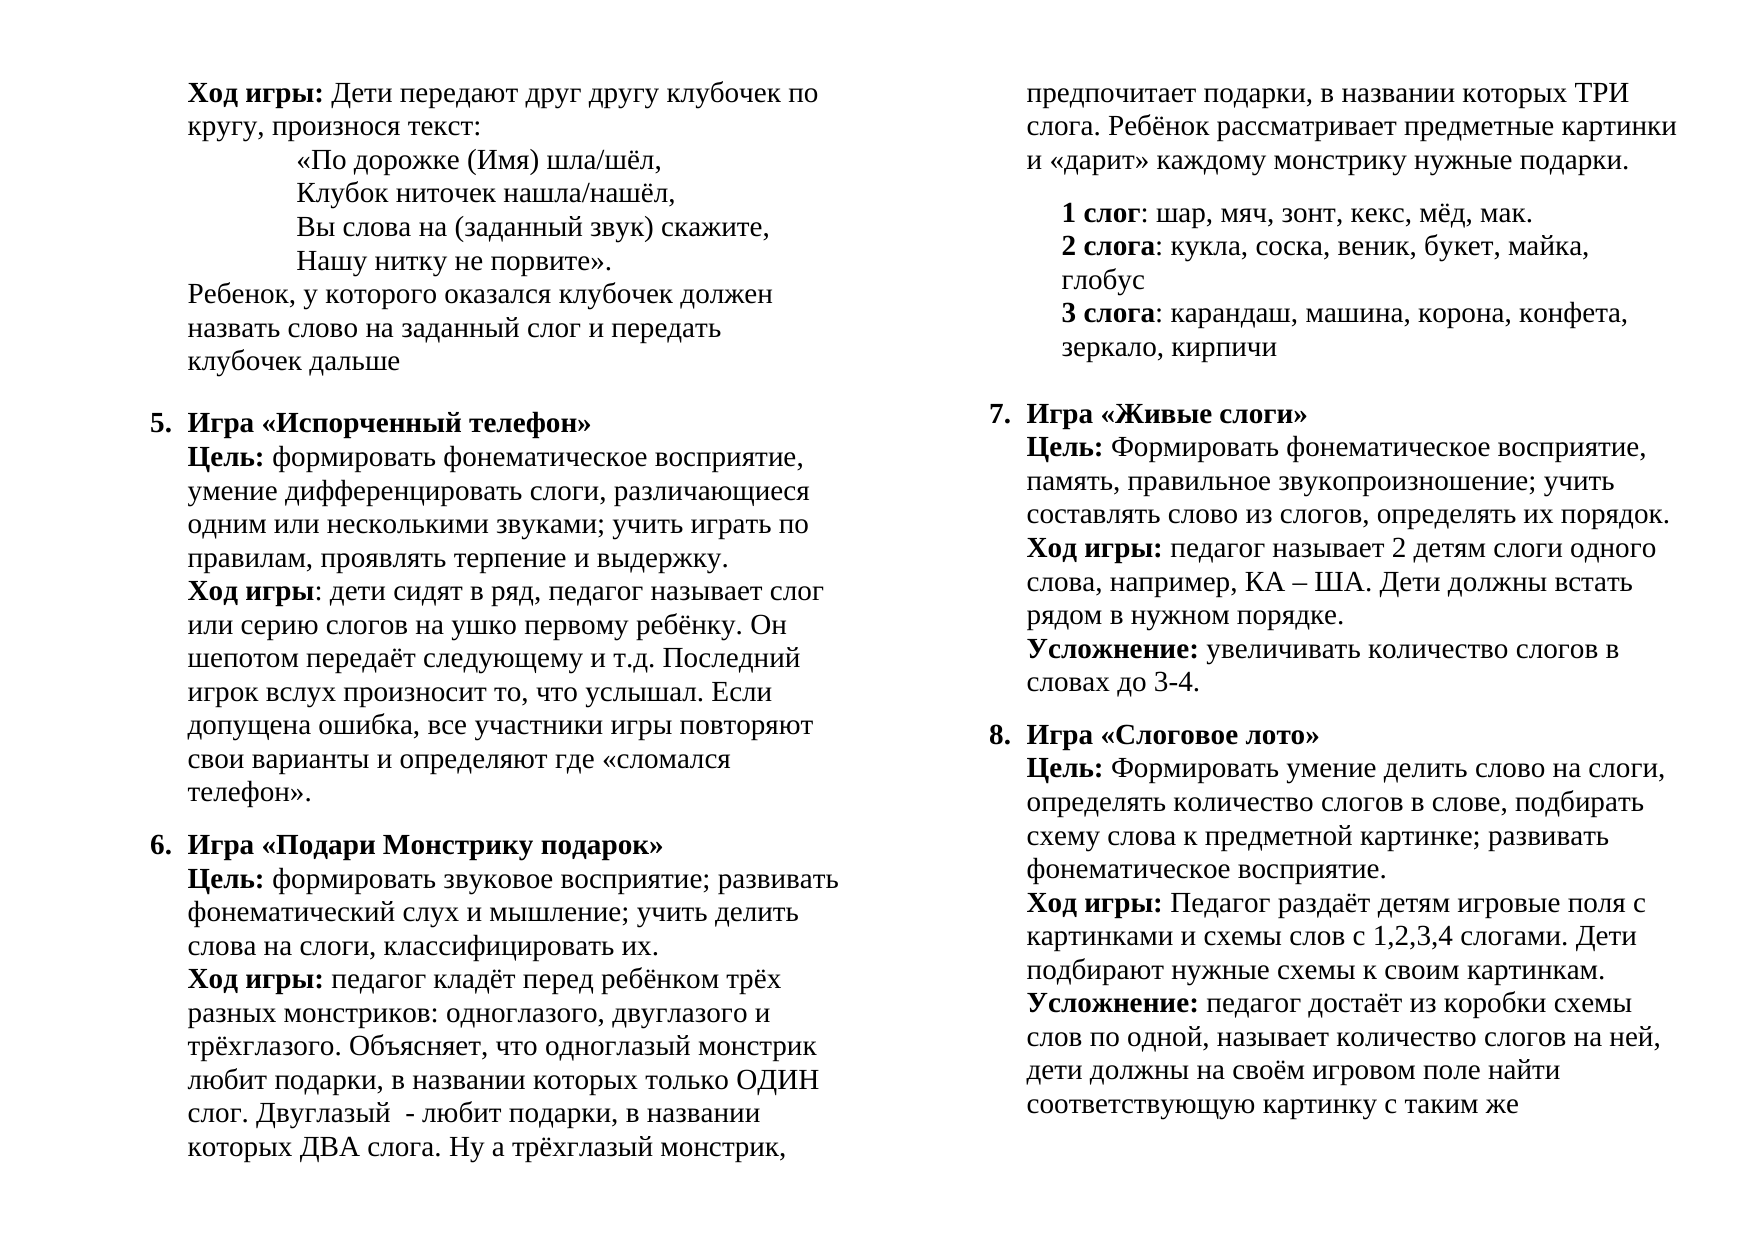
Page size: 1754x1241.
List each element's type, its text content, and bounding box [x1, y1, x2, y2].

text Цель: Формировать умение делить слово на слоги, определять количество слогов в слове, подбирать схему слова к предметной картинке; развивать фонематическое восприятие. [1026, 751, 1679, 885]
text Ход игры: педагог называет 2 детям слоги одного слова, например, КА – ША. Дети должны встать рядом в нужном порядке. [1026, 530, 1679, 631]
text Вы слова на (заданный звук) скажите, [296, 209, 840, 243]
text Нашу нитку не порвите». [296, 243, 840, 276]
text 1 слог: шар, мяч, зонт, кекс, мёд, мак. [1061, 195, 1679, 228]
text Ребенок, у которого оказался клубочек должен назвать слово на заданный слог и передать клубочек дальше [187, 276, 840, 406]
text Цель: Формировать фонематическое восприятие, память, правильное звукопроизношение; учить составлять слово из слогов, определять их порядок. [1026, 429, 1679, 530]
list Игра «Слоговое лото» [989, 717, 1679, 751]
list Игра «Живые слоги» [989, 396, 1679, 429]
text 3 слога: карандаш, машина, корона, конфета, зеркало, кирпичи [1061, 295, 1679, 362]
text 2 слога: кукла, соска, веник, букет, майка, глобус [1061, 228, 1679, 295]
text Ход игры: педагог кладёт перед ребёнком трёх разных монстриков: одноглазого, двуглазого и трёхглазого. Объясняет, что одноглазый монстрик любит подарки, в названии которых только ОДИН слог. Двуглазый - любит подарки, в названии которых ДВА слога. Ну а трёхглазый монстрик, предпочитает подарки, в названии которых ТРИ слога. Ребёнок рассматривает предметные картинки и «дарит» каждому монстрику нужные подарки. [187, 961, 840, 1163]
text Ход игры: Педагог раздаёт детям игровые поля с картинками и схемы слов с 1,2,3,4 слогами. Дети подбирают нужные схемы к своим картинкам. [1026, 885, 1679, 985]
text Усложнение: увеличивать количество слогов в словах до 3-4. [1026, 631, 1679, 698]
list Игра «Подари Монстрику подарок» [150, 827, 840, 861]
text Ход игры: педагог кладёт перед ребёнком трёх разных монстриков: одноглазого, двуглазого и трёхглазого. Объясняет, что одноглазый монстрик любит подарки, в названии которых только ОДИН слог. Двуглазый - любит подарки, в названии которых ДВА слога. Ну а трёхглазый монстрик, предпочитает подарки, в названии которых ТРИ слога. Ребёнок рассматривает предметные картинки и «дарит» каждому монстрику нужные подарки. [1026, 75, 1679, 176]
list Игра «Испорченный телефон» [150, 406, 840, 439]
text «По дорожке (Имя) шла/шёл, [296, 142, 840, 176]
text Цель: формировать звуковое восприятие; развивать фонематический слух и мышление; учить делить слова на слоги, классифицировать их. [187, 861, 840, 961]
text Цель: формировать фонематическое восприятие, умение дифференцировать слоги, различающиеся одним или несколькими звуками; учить играть по правилам, проявлять терпение и выдержку. [187, 439, 840, 573]
text Клубок ниточек нашла/нашёл, [296, 176, 840, 209]
text Ход игры: дети сидят в ряд, педагог называет слог или серию слогов на ушко первому ребёнку. Он шепотом передаёт следующему и т.д. Последний игрок вслух произносит то, что услышал. Если допущена ошибка, все участники игры повторяют свои варианты и определяют где «сломался телефон». [187, 573, 840, 808]
